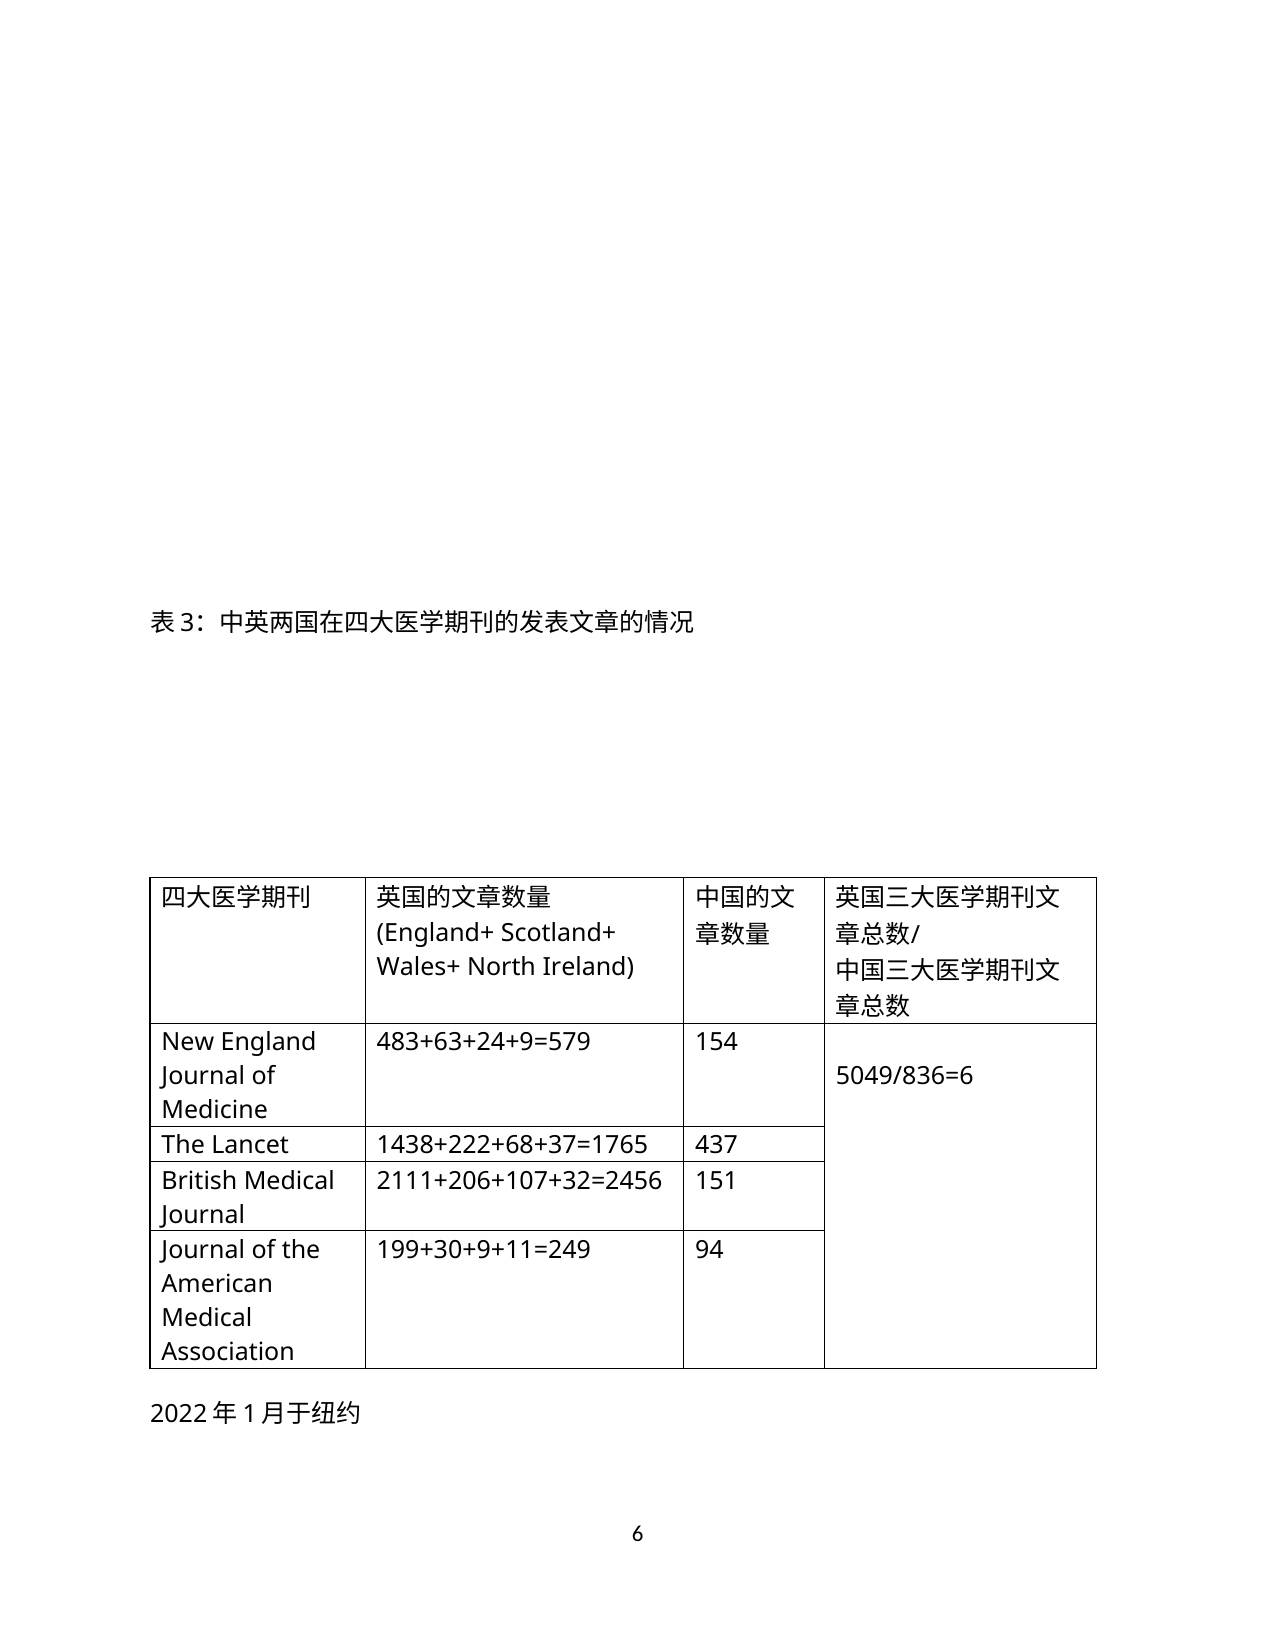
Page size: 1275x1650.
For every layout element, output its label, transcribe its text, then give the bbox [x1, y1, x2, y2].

table_cell 437 [684, 1127, 824, 1161]
table_header 英国的文章数量 (England+ Scotland+ Wales+ North Ireland) [366, 878, 683, 1023]
table_cell British Medical Journal [151, 1162, 365, 1230]
table_header 中国的文章数量 [684, 878, 824, 1023]
table_header 英国三大医学期刊文章总数/ 中国三大医学期刊文章总数 [825, 878, 1096, 1023]
table_cell 199+30+9+11=249 [366, 1231, 683, 1368]
text 表3：中英两国在四大医学期刊的发表文章的情况 [150, 602, 1125, 638]
table_header 四大医学期刊 [151, 878, 365, 1023]
table_cell New England Journal of Medicine [151, 1024, 365, 1126]
table_cell 5049/836=6 [825, 1024, 1096, 1368]
table_cell 1438+222+68+37=1765 [366, 1127, 683, 1161]
text 2022年1月于纽约 [150, 1394, 1125, 1430]
table_cell 94 [684, 1231, 824, 1368]
table_cell Journal of the American Medical Association [151, 1231, 365, 1368]
table_cell The Lancet [151, 1127, 365, 1161]
table_cell 2111+206+107+32=2456 [366, 1162, 683, 1230]
table_cell 483+63+24+9=579 [366, 1024, 683, 1126]
table_cell 151 [684, 1162, 824, 1230]
table_cell 154 [684, 1024, 824, 1126]
